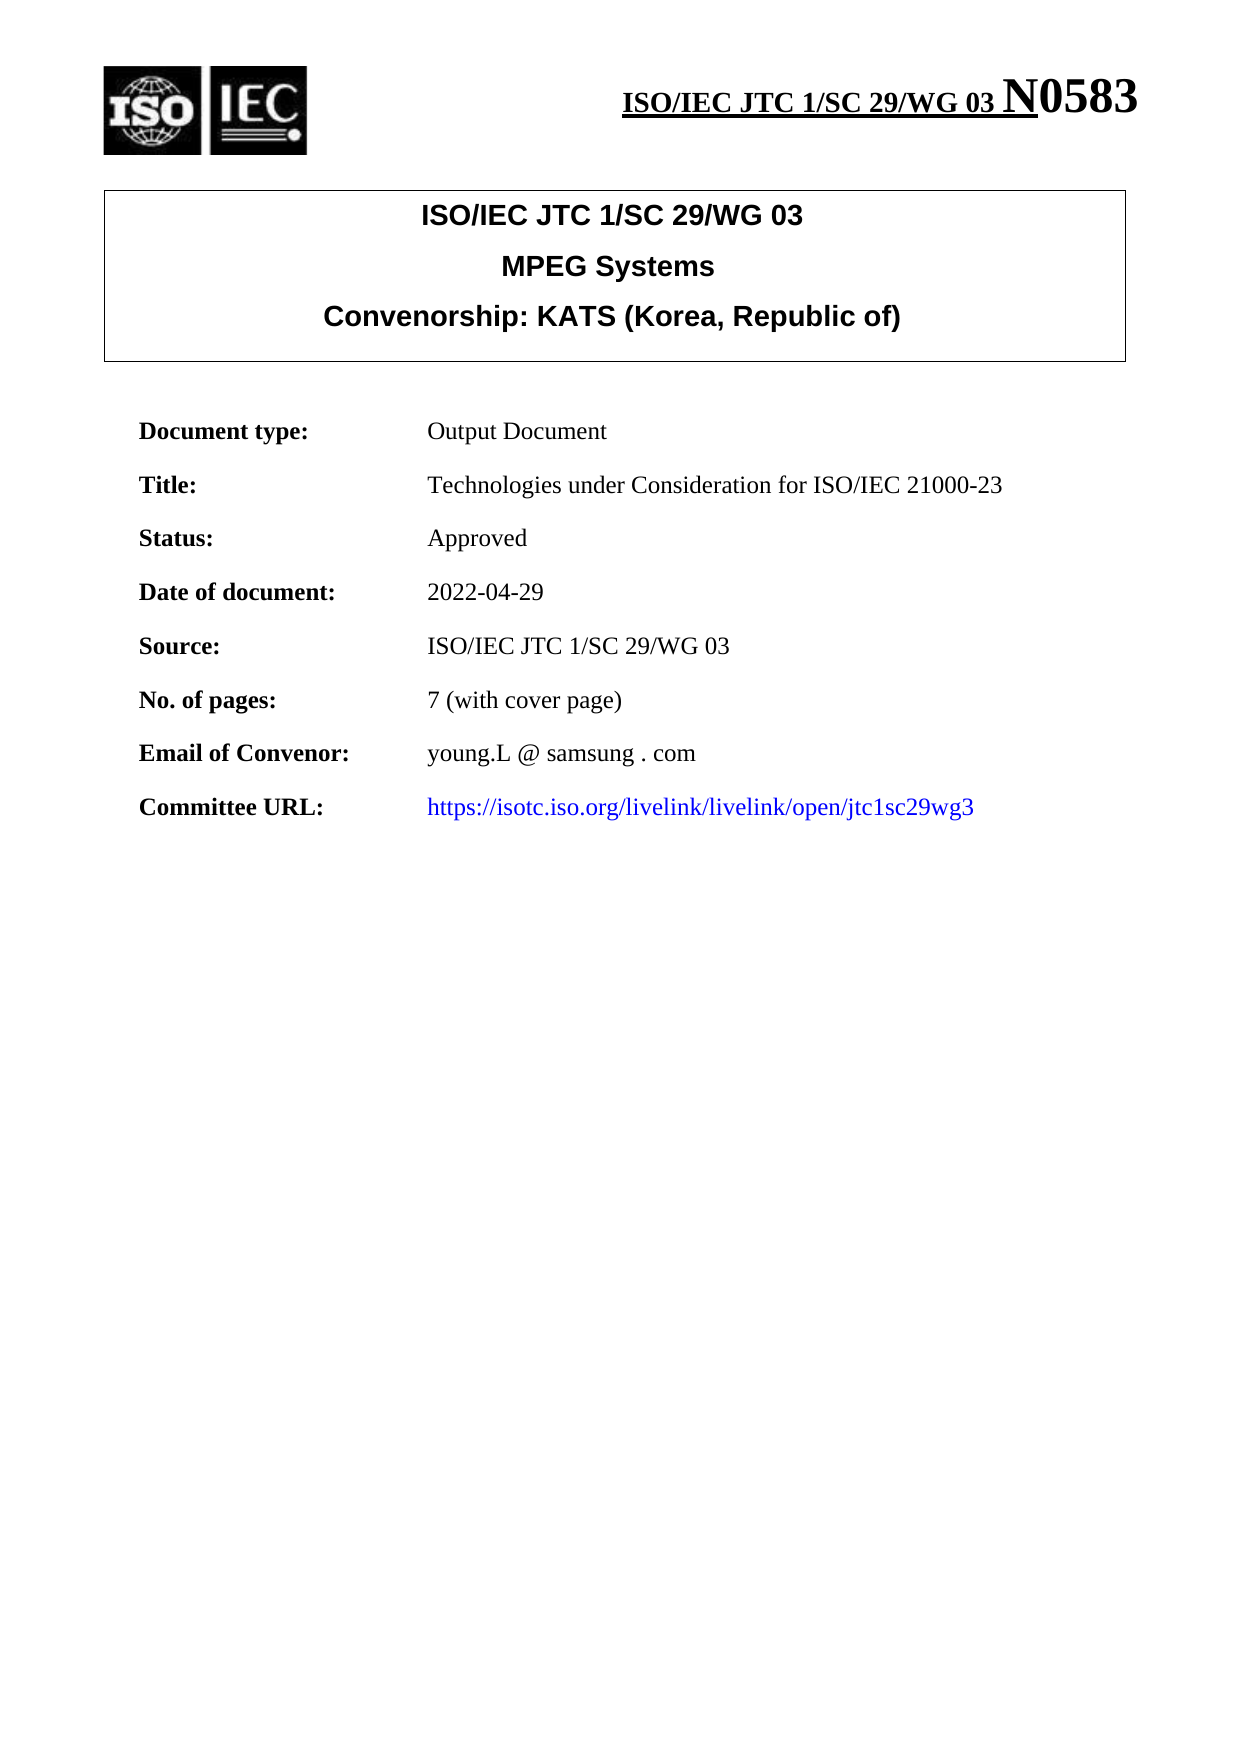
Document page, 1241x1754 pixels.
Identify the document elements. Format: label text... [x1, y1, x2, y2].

text Document type: Output Document [115, 416, 1138, 445]
text Title: Technologies under Consideration for ISO/IEC 21000-23 [115, 470, 1138, 498]
text ISO/IEC JTC 1/SC 29/WG 03 N0583 [308, 66, 1138, 123]
text No. of pages: 7 (with cover page) [115, 685, 1138, 713]
text Status: Approved [115, 523, 1138, 552]
text Source: ISO/IEC JTC 1/SC 29/WG 03 [115, 631, 1138, 660]
text Committee URL: https://isotc.iso.org/livelink/livelink/open/jtc1sc29wg3 [115, 792, 1138, 821]
text Date of document: 2022-04-29 [115, 577, 1138, 606]
picture [103, 66, 308, 155]
text Email of Convenor: young.L @ samsung . com [115, 738, 1138, 767]
